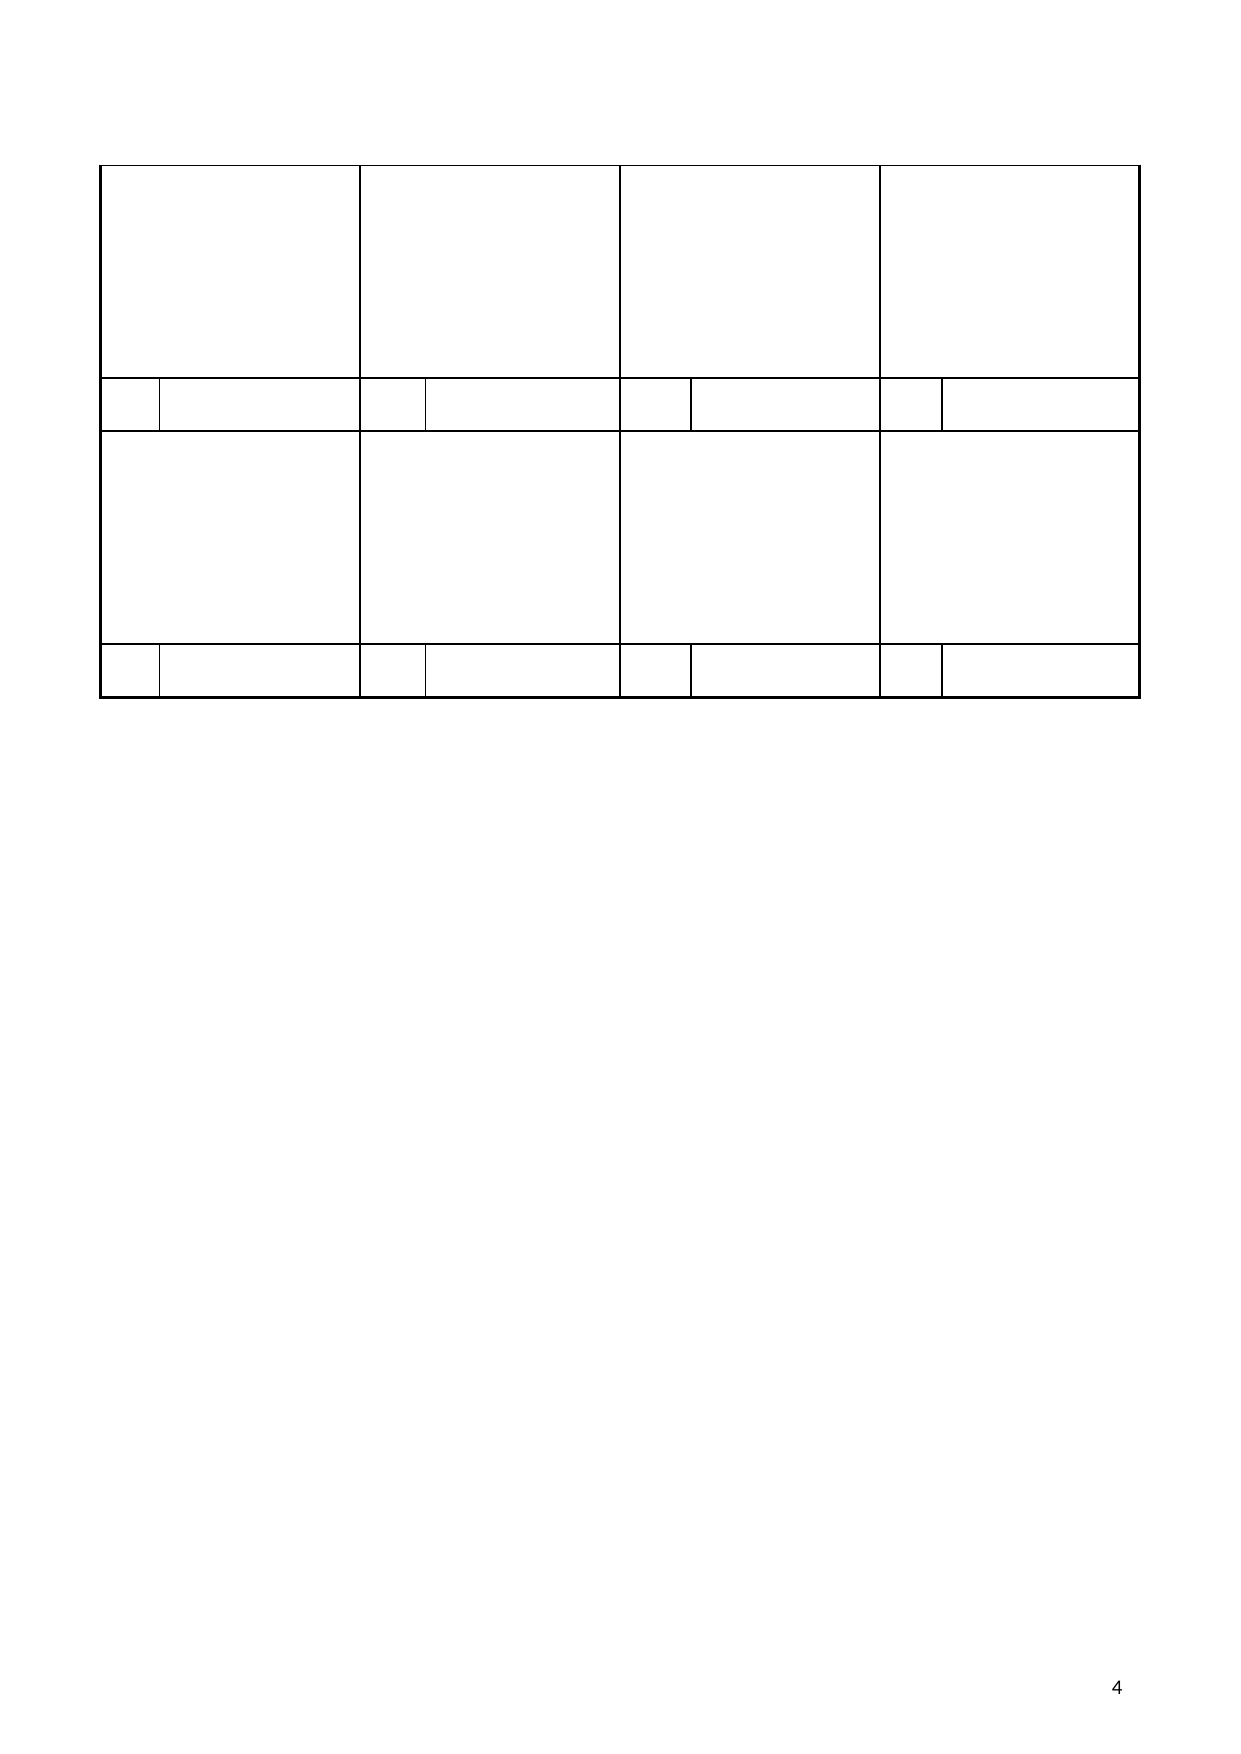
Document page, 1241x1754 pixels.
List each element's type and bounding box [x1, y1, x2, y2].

table_cell [160, 379, 359, 430]
table_cell [621, 645, 690, 696]
table_cell [943, 645, 1138, 696]
table_cell [881, 379, 941, 430]
table_cell [621, 166, 879, 377]
table_cell [692, 379, 879, 430]
table_cell [881, 432, 1138, 643]
table_cell [102, 432, 359, 643]
table_cell [943, 379, 1138, 430]
table_cell [361, 166, 619, 377]
table_cell [881, 166, 1138, 377]
table_cell [361, 432, 619, 643]
table_cell [621, 379, 690, 430]
table_cell [102, 166, 359, 377]
table_cell [102, 379, 159, 430]
table_cell [361, 379, 425, 430]
table_cell [881, 645, 941, 696]
table_cell [361, 645, 425, 696]
table_cell [426, 379, 619, 430]
table_cell [692, 645, 879, 696]
table_cell [426, 645, 619, 696]
table_cell [621, 432, 879, 643]
table_cell [102, 645, 159, 696]
table_cell [160, 645, 359, 696]
